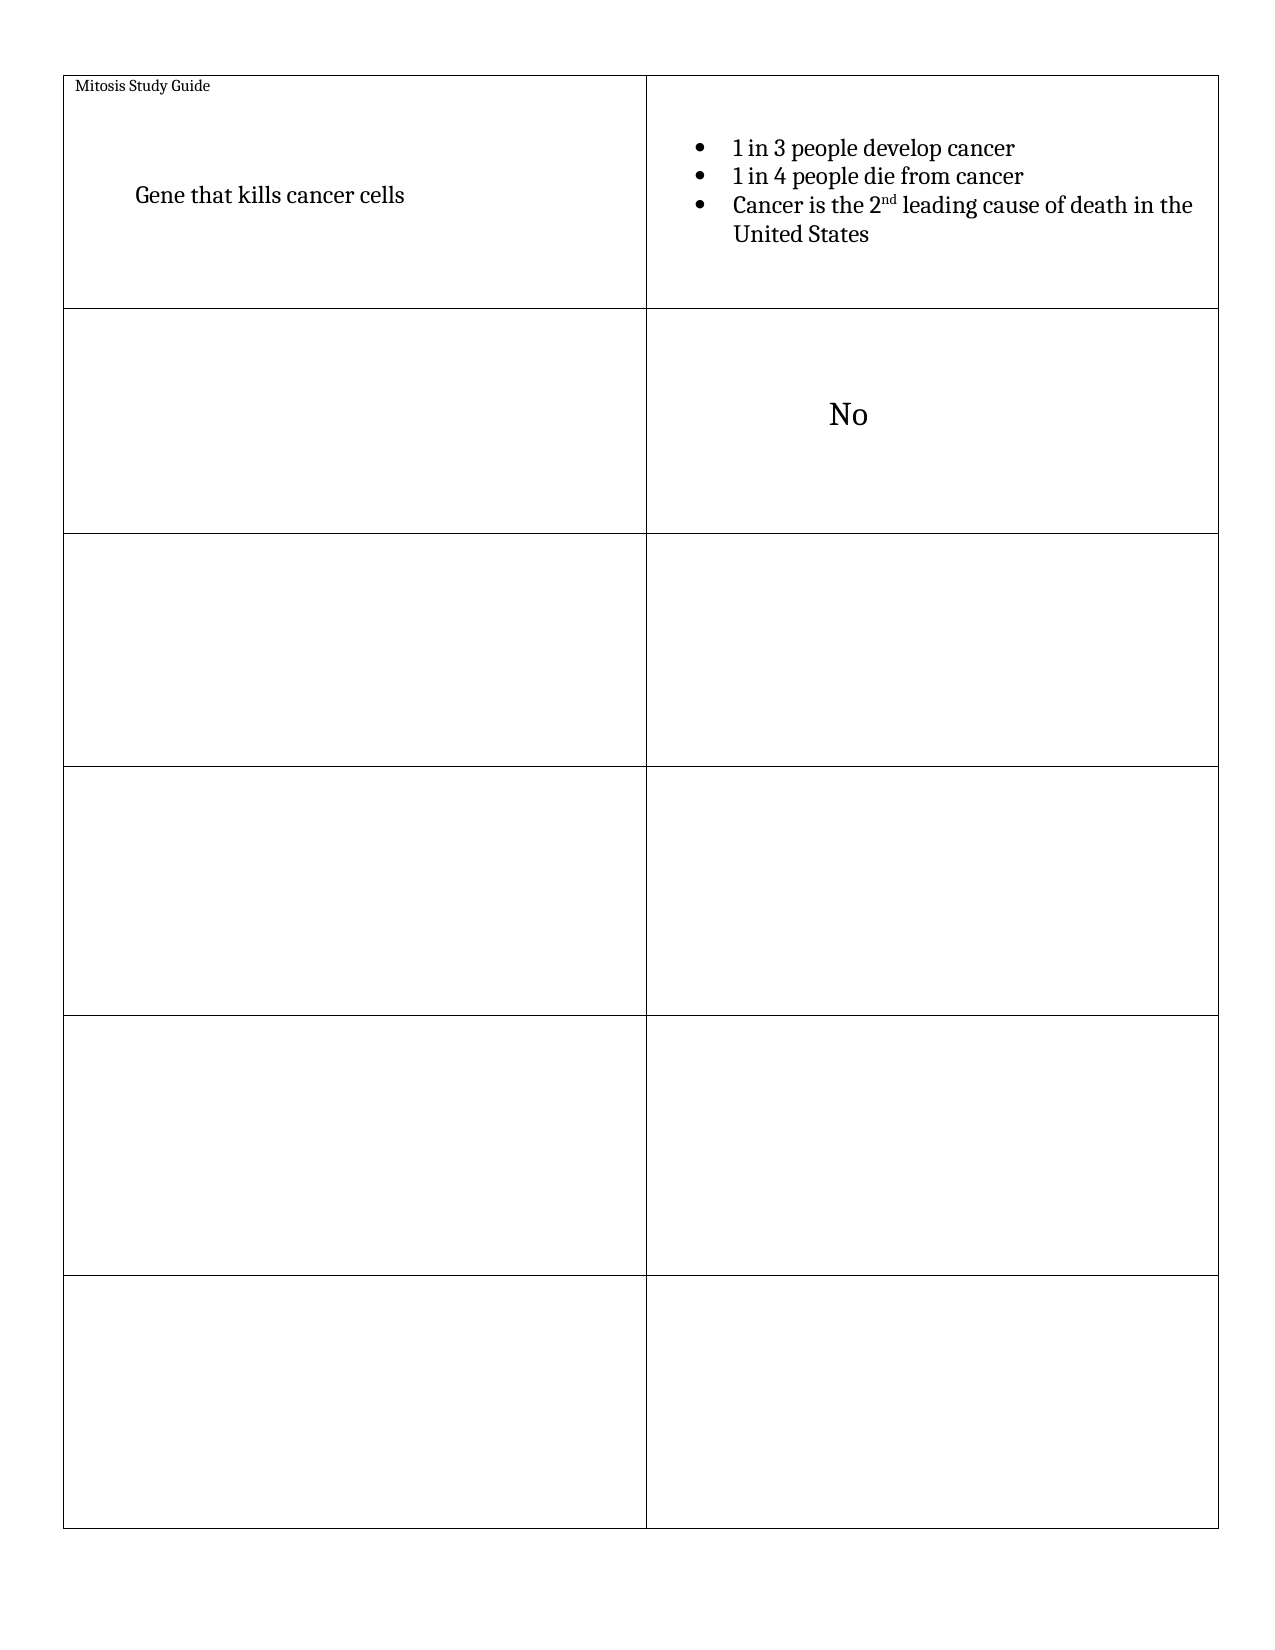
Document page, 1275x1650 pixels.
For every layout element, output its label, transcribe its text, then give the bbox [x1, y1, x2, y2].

table_cell [647, 1276, 1218, 1527]
table_cell Mitosis Study Guide Gene that kills cancer cells [64, 76, 646, 308]
table_cell [64, 1276, 646, 1527]
table_cell [647, 534, 1218, 766]
table_cell [64, 309, 646, 533]
table_cell [64, 534, 646, 766]
table_cell [64, 1016, 646, 1275]
table_cell No [647, 309, 1218, 533]
table_cell [647, 767, 1218, 1015]
table_cell 1 in 3 people develop cancer 1 in 4 people die from cancer Cancer is the 2nd leading cause of death in the United States [647, 76, 1218, 308]
table_cell [647, 1016, 1218, 1275]
table_cell [64, 767, 646, 1015]
